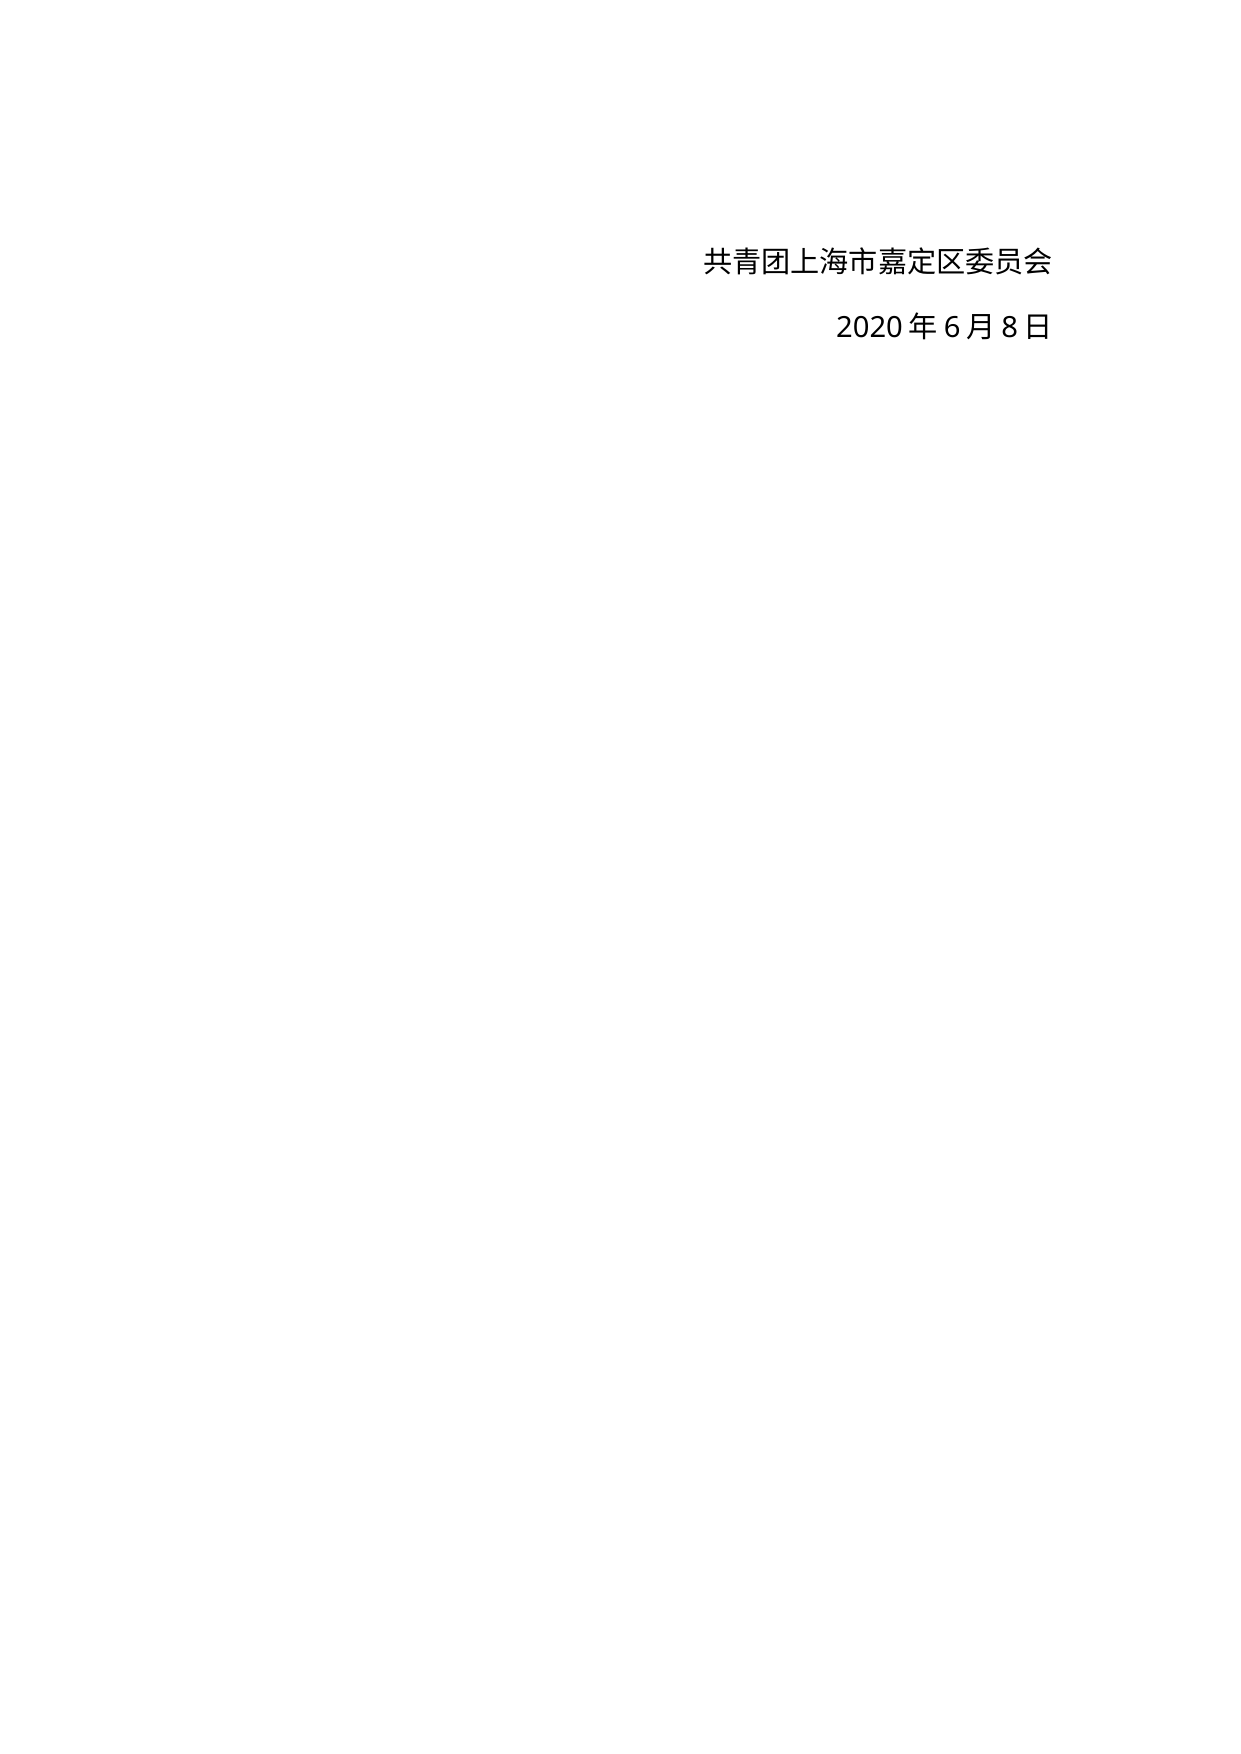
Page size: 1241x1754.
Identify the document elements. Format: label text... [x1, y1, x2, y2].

text 2020年6月8日 [187, 292, 1053, 357]
text 共青团上海市嘉定区委员会 [187, 227, 1053, 292]
